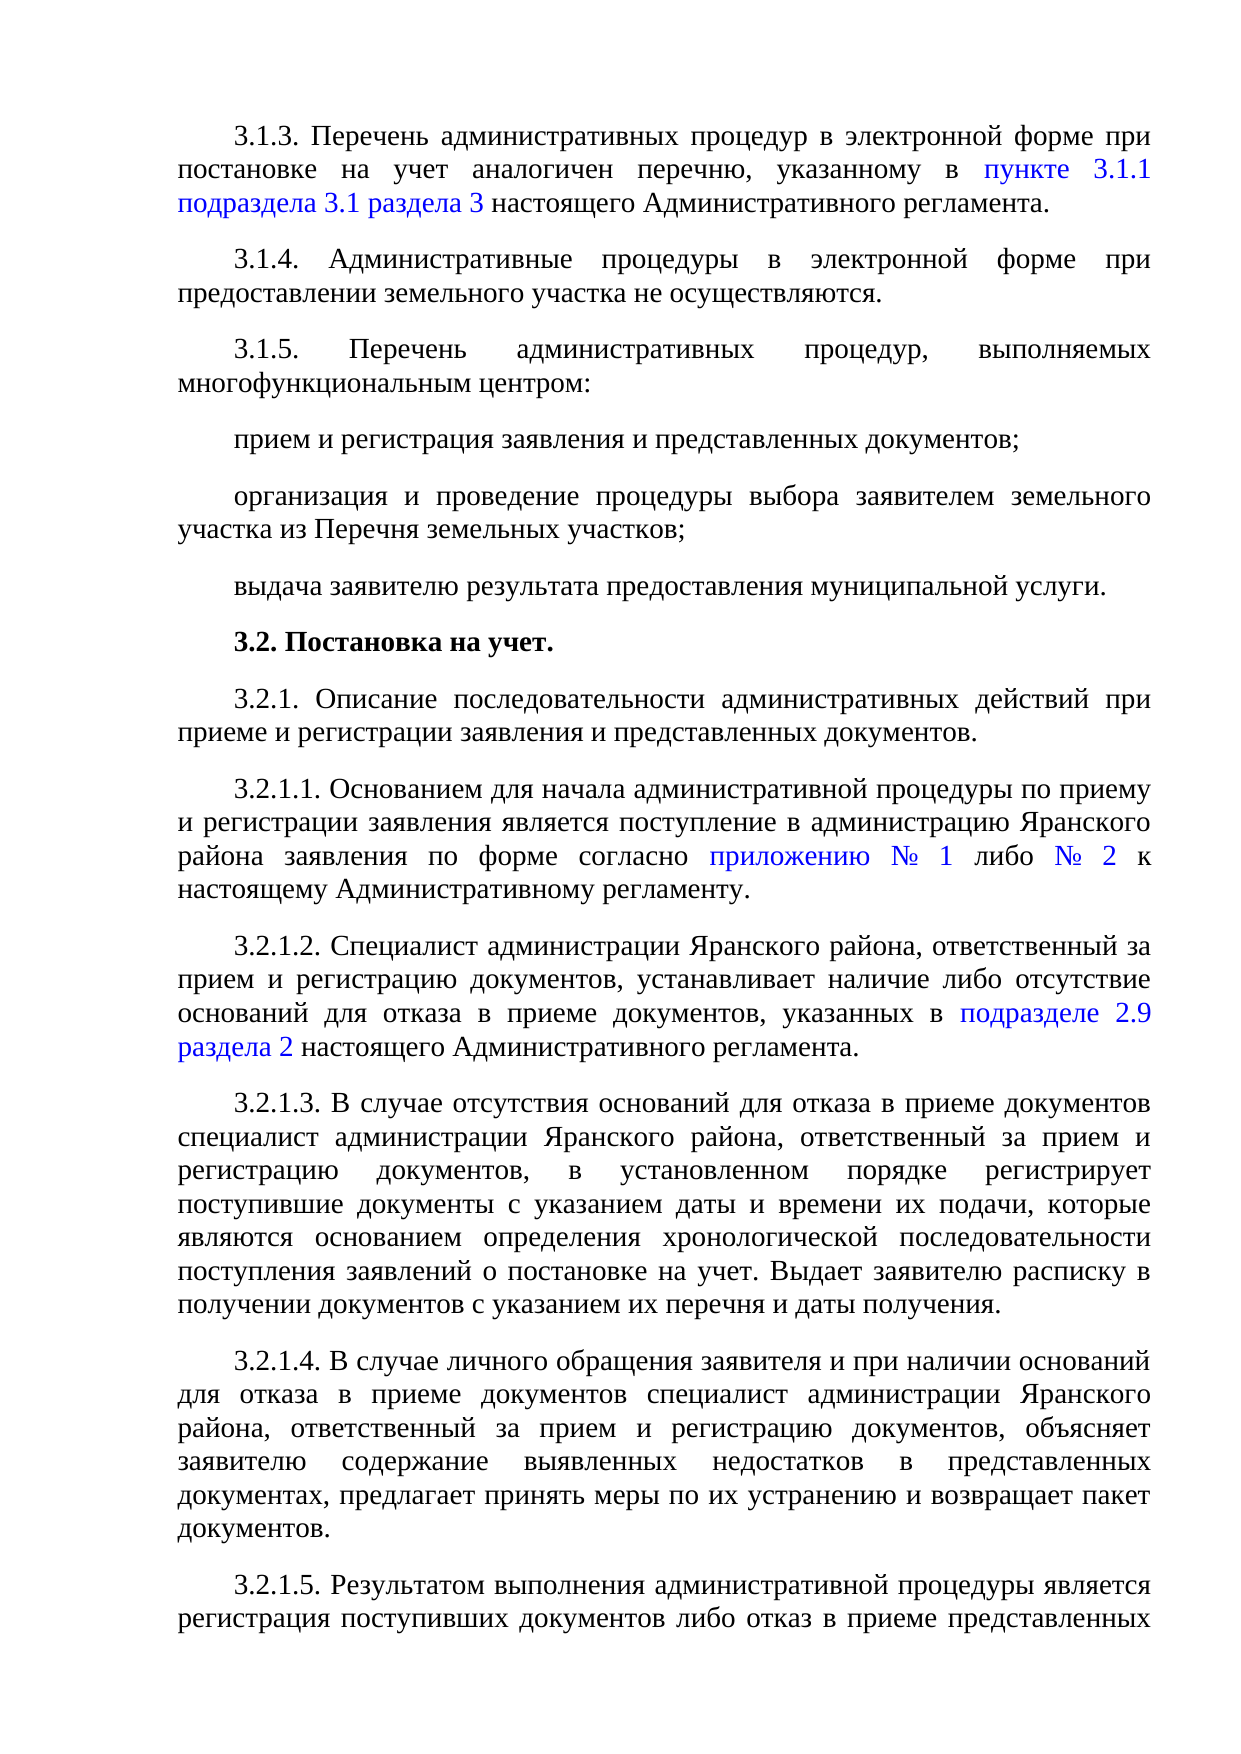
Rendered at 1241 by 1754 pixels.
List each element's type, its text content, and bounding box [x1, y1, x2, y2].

text 3.2.1.2. Специалист администрации Яранского района, ответственный за прием и регистрацию документов, устанавливает наличие либо отсутствие оснований для отказа в приеме документов, указанных в подразделе 2.9 раздела 2 настоящего Административного регламента. [177, 928, 1152, 1062]
text 3.2.1.3. В случае отсутствия оснований для отказа в приеме документов специалист администрации Яранского района, ответственный за прием и регистрацию документов, в установленном порядке регистрирует поступившие документы с указанием даты и времени их подачи, которые являются основанием определения хронологической последовательности поступления заявлений о постановке на учет. Выдает заявителю расписку в получении документов с указанием их перечня и даты получения. [177, 1085, 1152, 1320]
text прием и регистрация заявления и представленных документов; [177, 422, 1152, 455]
text 3.1.5. Перечень административных процедур, выполняемых многофункциональным центром: [177, 332, 1152, 399]
text 3.2.1. Описание последовательности административных действий при приеме и регистрации заявления и представленных документов. [177, 681, 1152, 748]
title 3.2. Постановка на учет. [177, 624, 1152, 658]
text 3.1.4. Административные процедуры в электронной форме при предоставлении земельного участка не осуществляются. [177, 242, 1152, 309]
text выдача заявителю результата предоставления муниципальной услуги. [177, 568, 1152, 602]
text 3.1.3. Перечень административных процедур в электронной форме при постановке на учет аналогичен перечню, указанному в пункте 3.1.1 подраздела 3.1 раздела 3 настоящего Административного регламента. [177, 118, 1152, 219]
text 3.2.1.4. В случае личного обращения заявителя и при наличии оснований для отказа в приеме документов специалист администрации Яранского района, ответственный за прием и регистрацию документов, объясняет заявителю содержание выявленных недостатков в представленных документах, предлагает принять меры по их устранению и возвращает пакет документов. [177, 1343, 1152, 1544]
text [177, 1567, 1152, 1634]
text 3.2.1.1. Основанием для начала административной процедуры по приему и регистрации заявления является поступление в администрацию Яранского района заявления по форме согласно приложению № 1 либо № 2 к настоящему Административному регламенту. [177, 771, 1152, 905]
text организация и проведение процедуры выбора заявителем земельного участка из Перечня земельных участков; [177, 478, 1152, 545]
